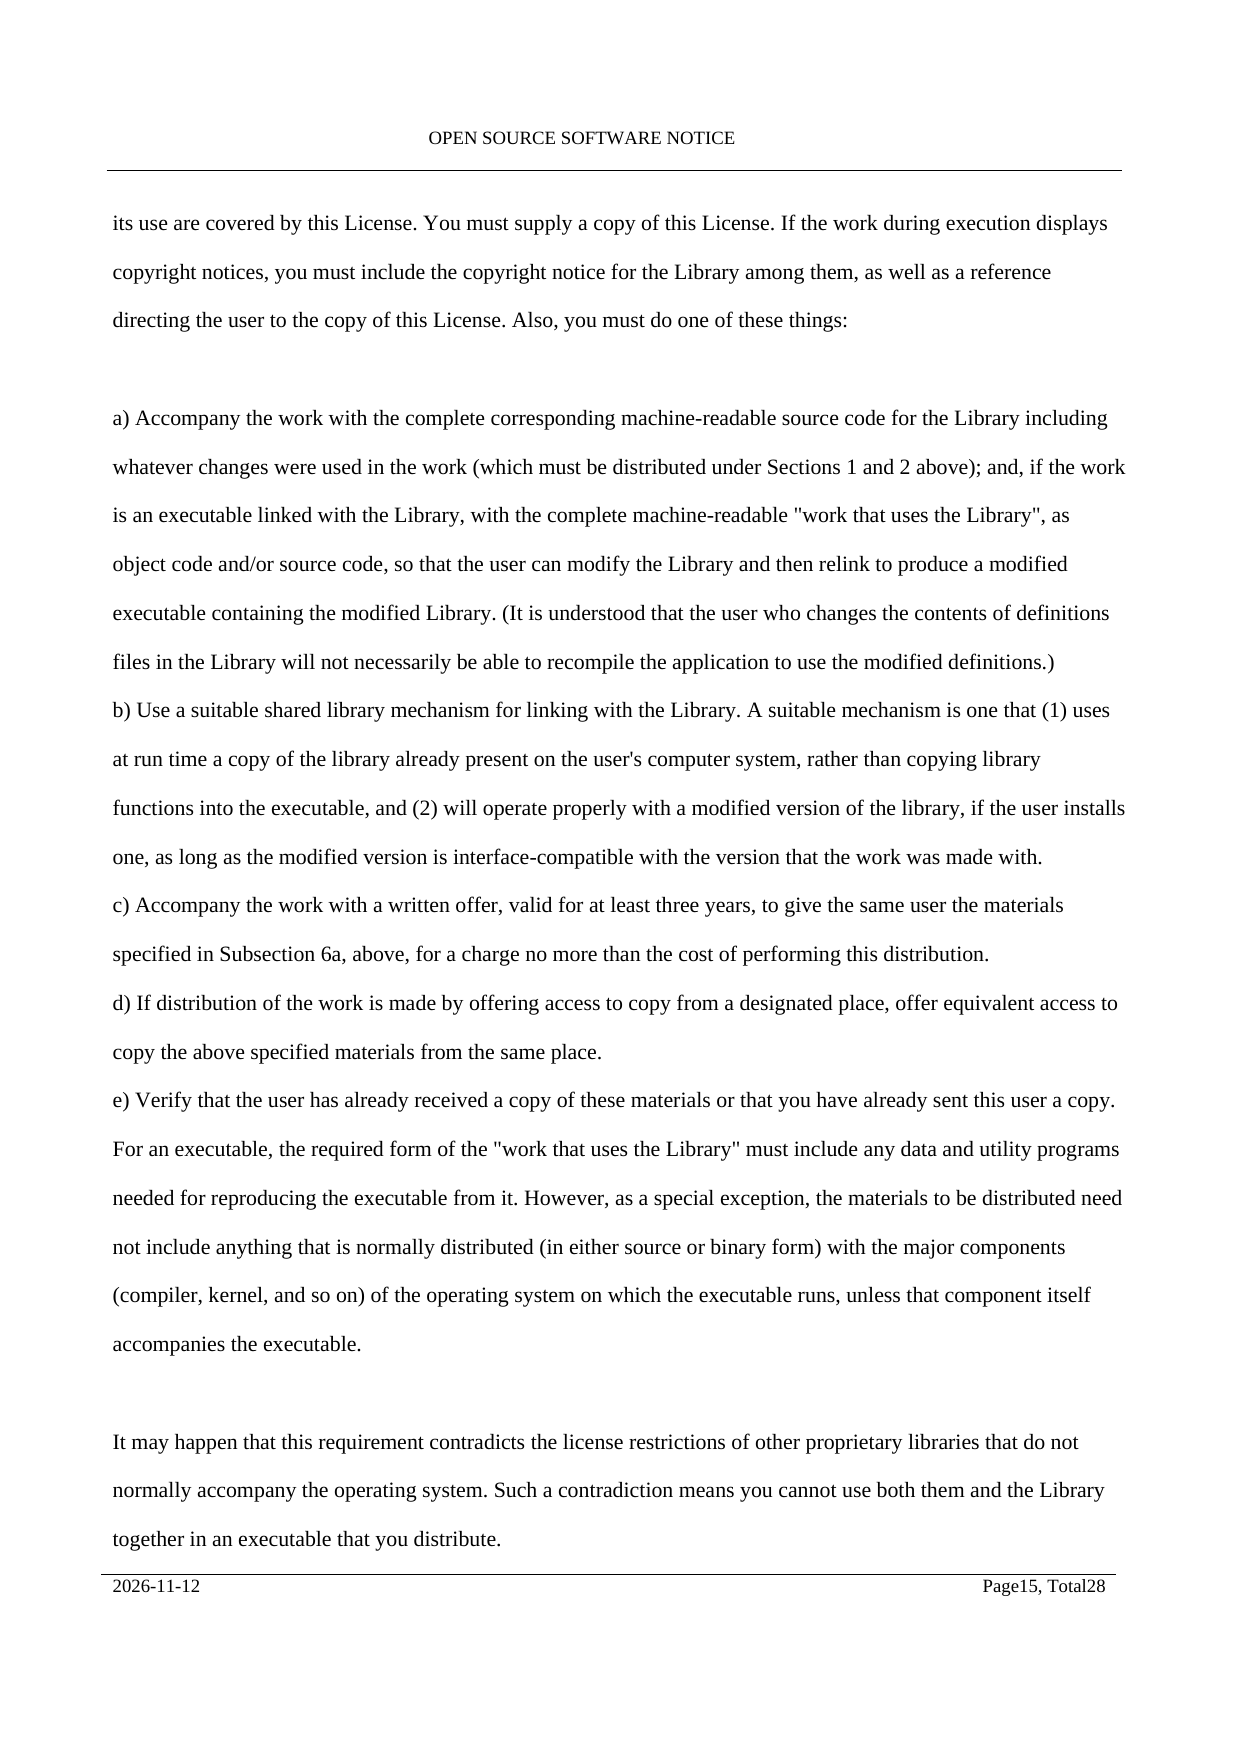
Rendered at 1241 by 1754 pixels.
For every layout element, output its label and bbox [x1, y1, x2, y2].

text [112, 206, 1128, 1555]
